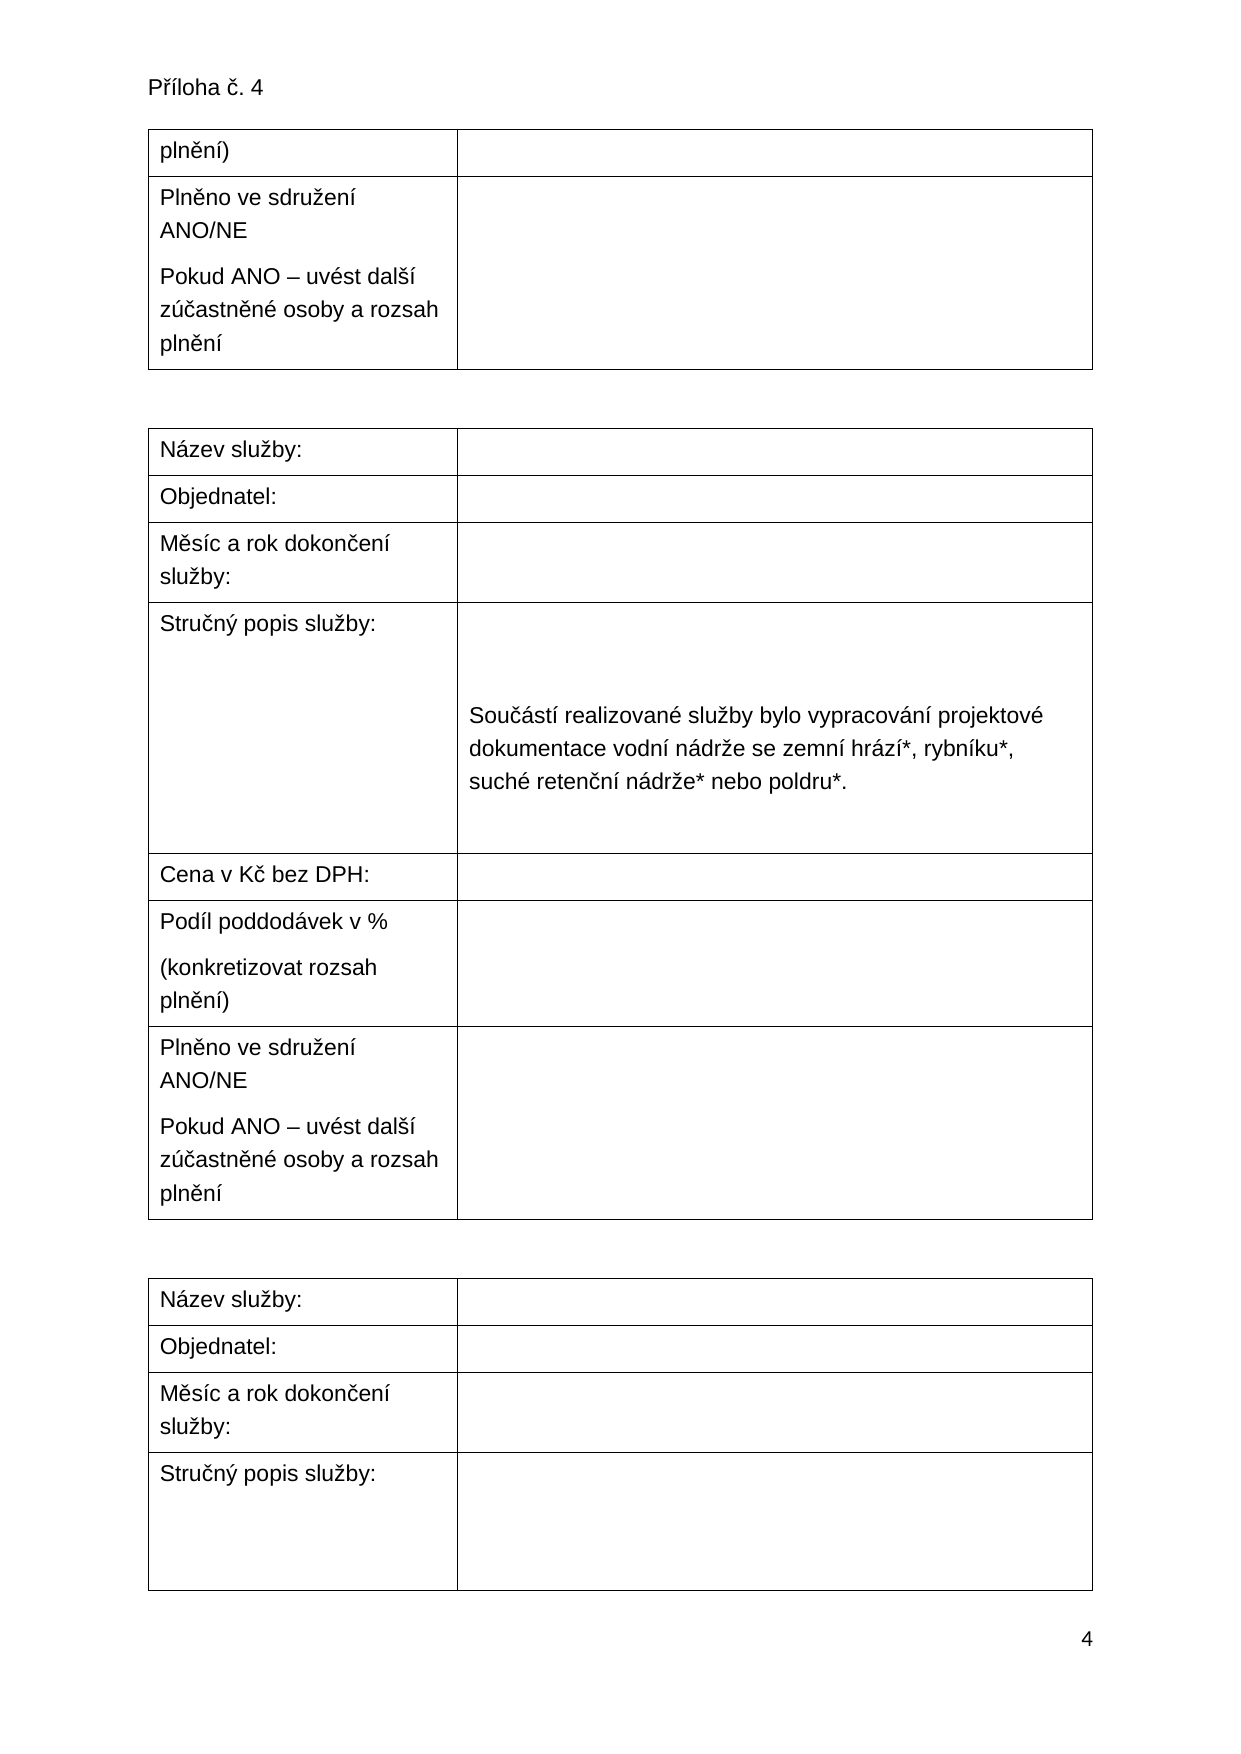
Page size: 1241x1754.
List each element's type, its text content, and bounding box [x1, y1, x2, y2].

table_cell [458, 523, 1092, 602]
table_cell [458, 476, 1092, 522]
table_cell [458, 1453, 1092, 1590]
table_cell [458, 177, 1092, 368]
table_header Název služby: [149, 429, 457, 475]
table_cell Stručný popis služby: [149, 603, 457, 853]
table_cell Plněno ve sdružení ANO/NE Pokud ANO – uvést další zúčastněné osoby a rozsah plnění [149, 1027, 457, 1218]
table_cell Plněno ve sdružení ANO/NE Pokud ANO – uvést další zúčastněné osoby a rozsah plnění [149, 177, 457, 368]
table_cell Objednatel: [149, 476, 457, 522]
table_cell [149, 130, 457, 176]
table_cell Stručný popis služby: [149, 1453, 457, 1590]
table_cell [458, 130, 1092, 176]
table_header Název služby: [149, 1279, 457, 1325]
table_cell [458, 1326, 1092, 1372]
table_cell Měsíc a rok dokončení služby: [149, 523, 457, 602]
table_cell [458, 1373, 1092, 1452]
table_cell [458, 854, 1092, 900]
table_header [458, 1279, 1092, 1325]
table_cell Objednatel: [149, 1326, 457, 1372]
table_cell [458, 1027, 1092, 1218]
table_cell Podíl poddodávek v % (konkretizovat rozsah plnění) [149, 901, 457, 1026]
table_cell Cena v Kč bez DPH: [149, 854, 457, 900]
table_cell Měsíc a rok dokončení služby: [149, 1373, 457, 1452]
table_cell [458, 901, 1092, 1026]
table_header [458, 429, 1092, 475]
table_cell Součástí realizované služby bylo vypracování projektové dokumentace vodní nádrže se zemní hrází*, rybníku*, suché retenční nádrže* nebo poldru*. [458, 603, 1092, 853]
